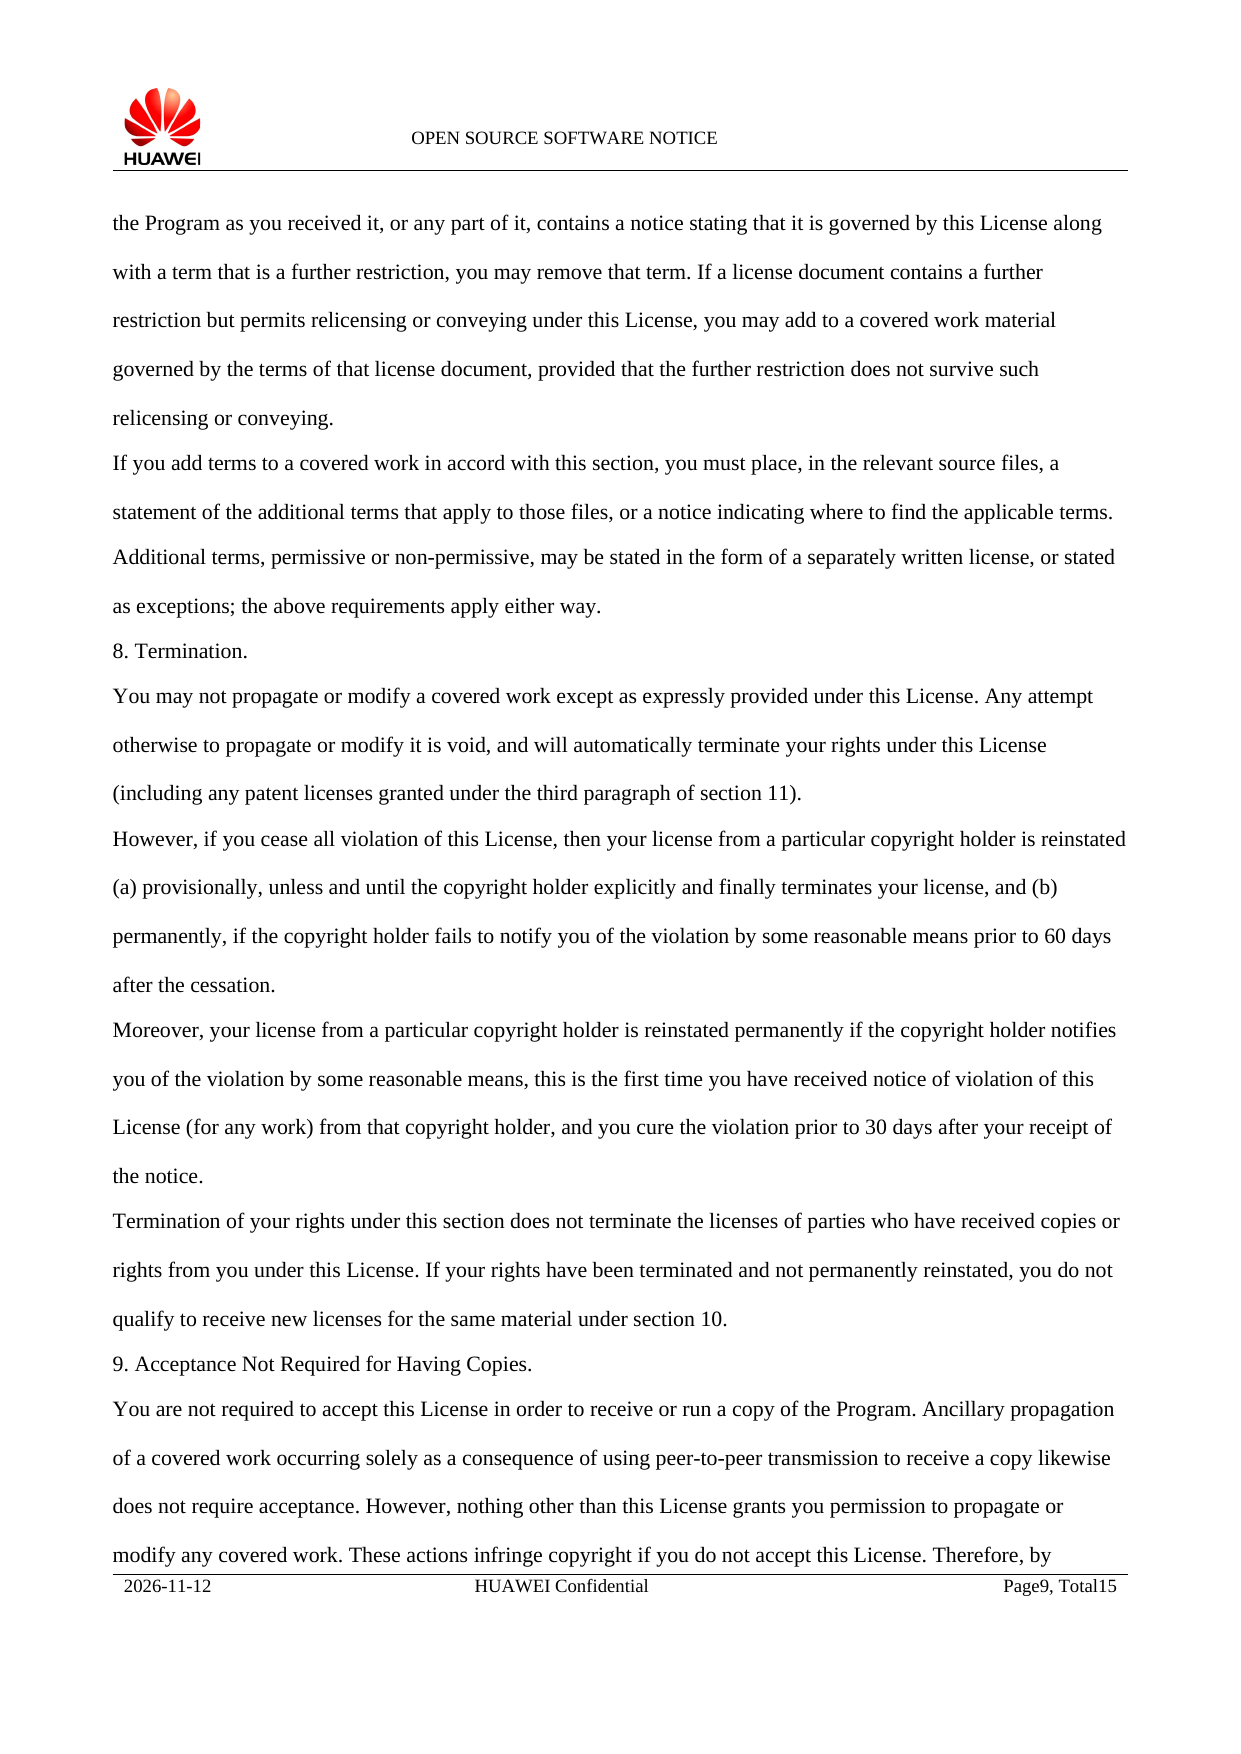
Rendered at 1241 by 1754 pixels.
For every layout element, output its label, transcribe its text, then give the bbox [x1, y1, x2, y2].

text Moreover, your license from a particular copyright holder is reinstated permanently if the copyright holder notifies you of the violation by some reasonable means, this is the first time you have received notice of violation of this License (for any work) from that copyright holder, and you cure the violation prior to 30 days after your receipt of the notice. [112, 1013, 1128, 1192]
text 9. Acceptance Not Required for Having Copies. [112, 1347, 1128, 1380]
text Termination of your rights under this section does not terminate the licenses of parties who have received copies or rights from you under this License. If your rights have been terminated and not permanently reinstated, you do not qualify to receive new licenses for the same material under section 10. [112, 1204, 1128, 1334]
picture [124, 88, 201, 165]
text 8. Termination. [112, 634, 1128, 667]
text You may not propagate or modify a covered work except as expressly provided under this License. Any attempt otherwise to propagate or modify it is void, and will automatically terminate your rights under this License (including any patent licenses granted under the third paragraph of section 11). [112, 679, 1128, 809]
text Additional terms, permissive or non-permissive, may be stated in the form of a separately written license, or stated as exceptions; the above requirements apply either way. [112, 540, 1128, 622]
text If you add terms to a covered work in accord with this section, you must place, in the relevant source files, a statement of the additional terms that apply to those files, or a notice indicating where to find the applicable terms. [112, 446, 1128, 528]
text However, if you cease all violation of this License, then your license from a particular copyright holder is reinstated (a) provisionally, unless and until the copyright holder explicitly and finally terminates your license, and (b) permanently, if the copyright holder fails to notify you of the violation by some reasonable means prior to 60 days after the cessation. [112, 822, 1128, 1001]
